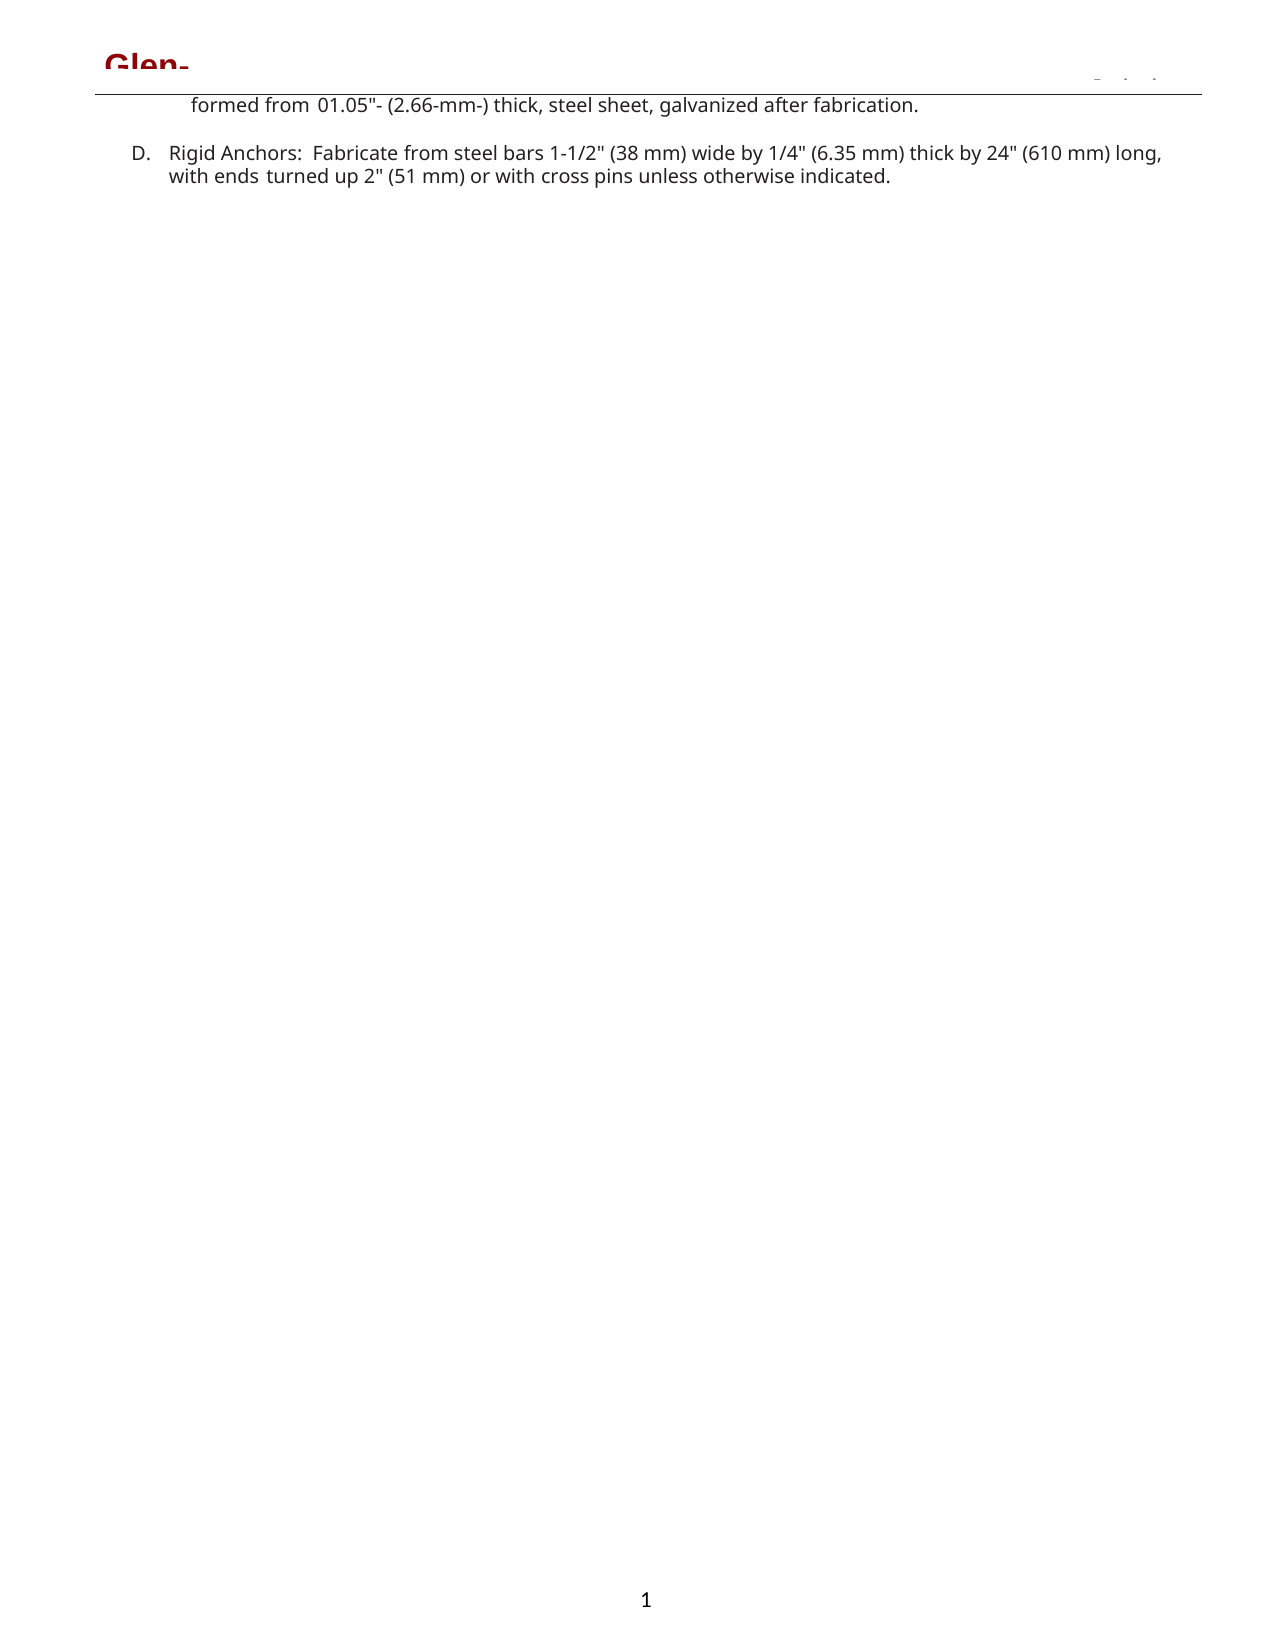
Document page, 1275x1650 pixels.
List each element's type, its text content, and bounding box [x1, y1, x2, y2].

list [169, 94, 1182, 117]
list Rigid Anchors: Fabricate from steel bars 1-1/2" (38 mm) wide by 1/4" (6.35 mm) thick by 24" (610 mm) long, with ends turned up 2" (51 mm) or with cross pins unless otherwise indicated. [131, 142, 1184, 188]
